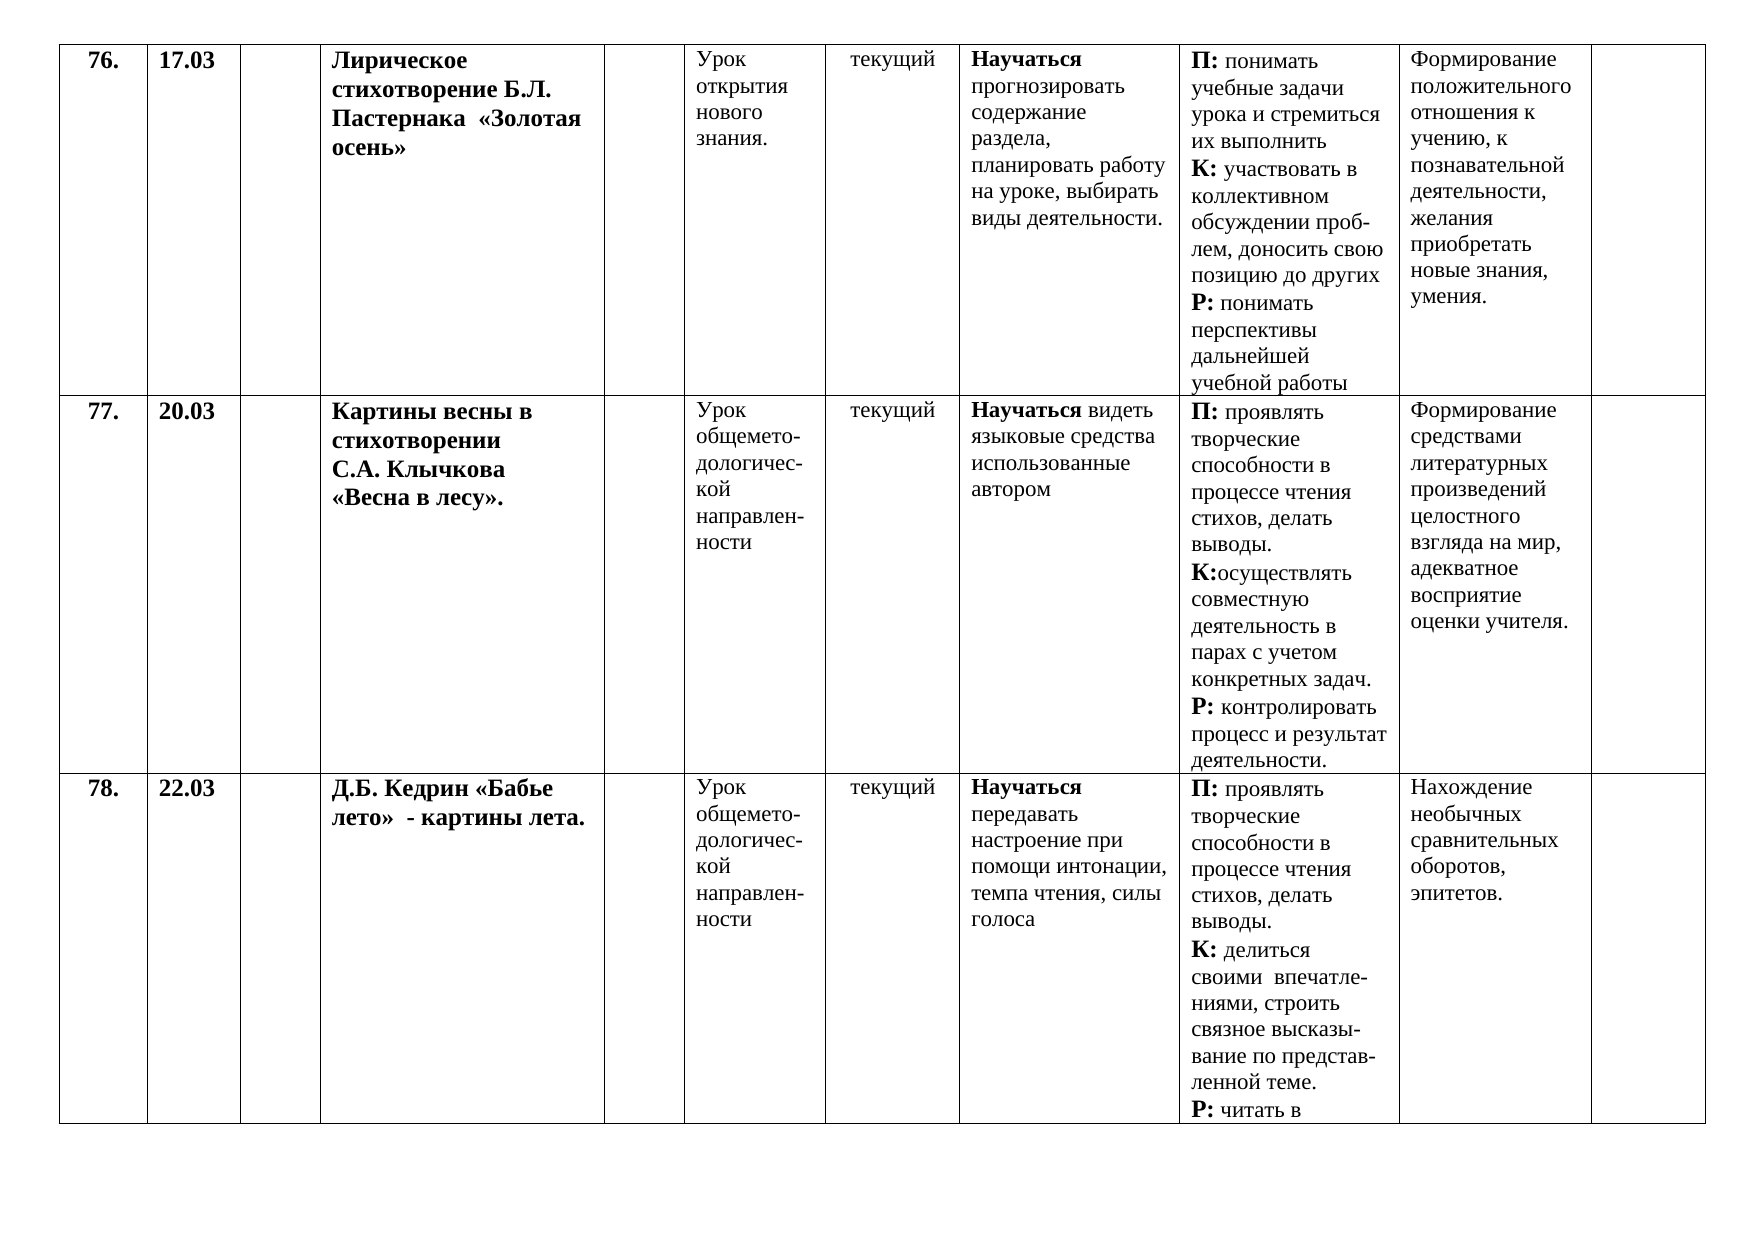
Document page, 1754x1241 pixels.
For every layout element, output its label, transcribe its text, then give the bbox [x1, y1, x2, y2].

table_cell [605, 774, 684, 1123]
table_cell Урок общемето-дологичес-кой направлен-ности [685, 396, 825, 772]
table_cell Научаться видеть языковые средства использованные автором [960, 396, 1179, 772]
table_cell П: понимать учебные задачи урока и стремиться их выполнить К: участвовать в коллективном обсуждении проб-лем, доносить свою позицию до других Р: понимать перспективы дальнейшей учебной работы [1180, 45, 1399, 395]
table_cell Формирование положительного отношения к учению, к познавательной деятельности, желания приобретать новые знания, умения. [1400, 45, 1591, 395]
table_cell 20.03 [148, 396, 240, 772]
table_cell текущий [826, 396, 959, 772]
table_cell Научаться прогнозировать содержание раздела, планировать работу на уроке, выбирать виды деятельности. [960, 45, 1179, 395]
table_cell Формирование средствами литературных произведений целостного взгляда на мир, адекватное восприятие оценки учителя. [1400, 396, 1591, 772]
table_cell [1592, 45, 1705, 395]
table_cell 76. [60, 45, 147, 395]
table_cell 22.03 [148, 774, 240, 1123]
table_cell 77. [60, 396, 147, 772]
table_cell [605, 45, 684, 395]
table_cell Картины весны в стихотворении С.А. Клычкова «Весна в лесу». [321, 396, 604, 772]
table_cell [321, 774, 604, 1123]
table_cell [1592, 396, 1705, 772]
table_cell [1400, 774, 1591, 1123]
table_cell [1592, 774, 1705, 1123]
table_cell текущий [826, 774, 959, 1123]
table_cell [1180, 774, 1399, 1123]
table_cell текущий [826, 45, 959, 395]
table_cell [241, 774, 320, 1123]
table_cell [241, 396, 320, 772]
table_cell [241, 45, 320, 395]
table_cell Лирическое стихотворение Б.Л. Пастернака «Золотая осень» [321, 45, 604, 395]
table_cell Урок открытия нового знания. [685, 45, 825, 395]
table_cell 78. [60, 774, 147, 1123]
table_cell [685, 774, 825, 1123]
table_cell [605, 396, 684, 772]
table_cell П: проявлять творческие способности в процессе чтения стихов, делать выводы. К:осуществлять совместную деятельность в парах с учетом конкретных задач. Р: контролировать процесс и результат деятельности. [1180, 396, 1399, 772]
table_cell 17.03 [148, 45, 240, 395]
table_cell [960, 774, 1179, 1123]
